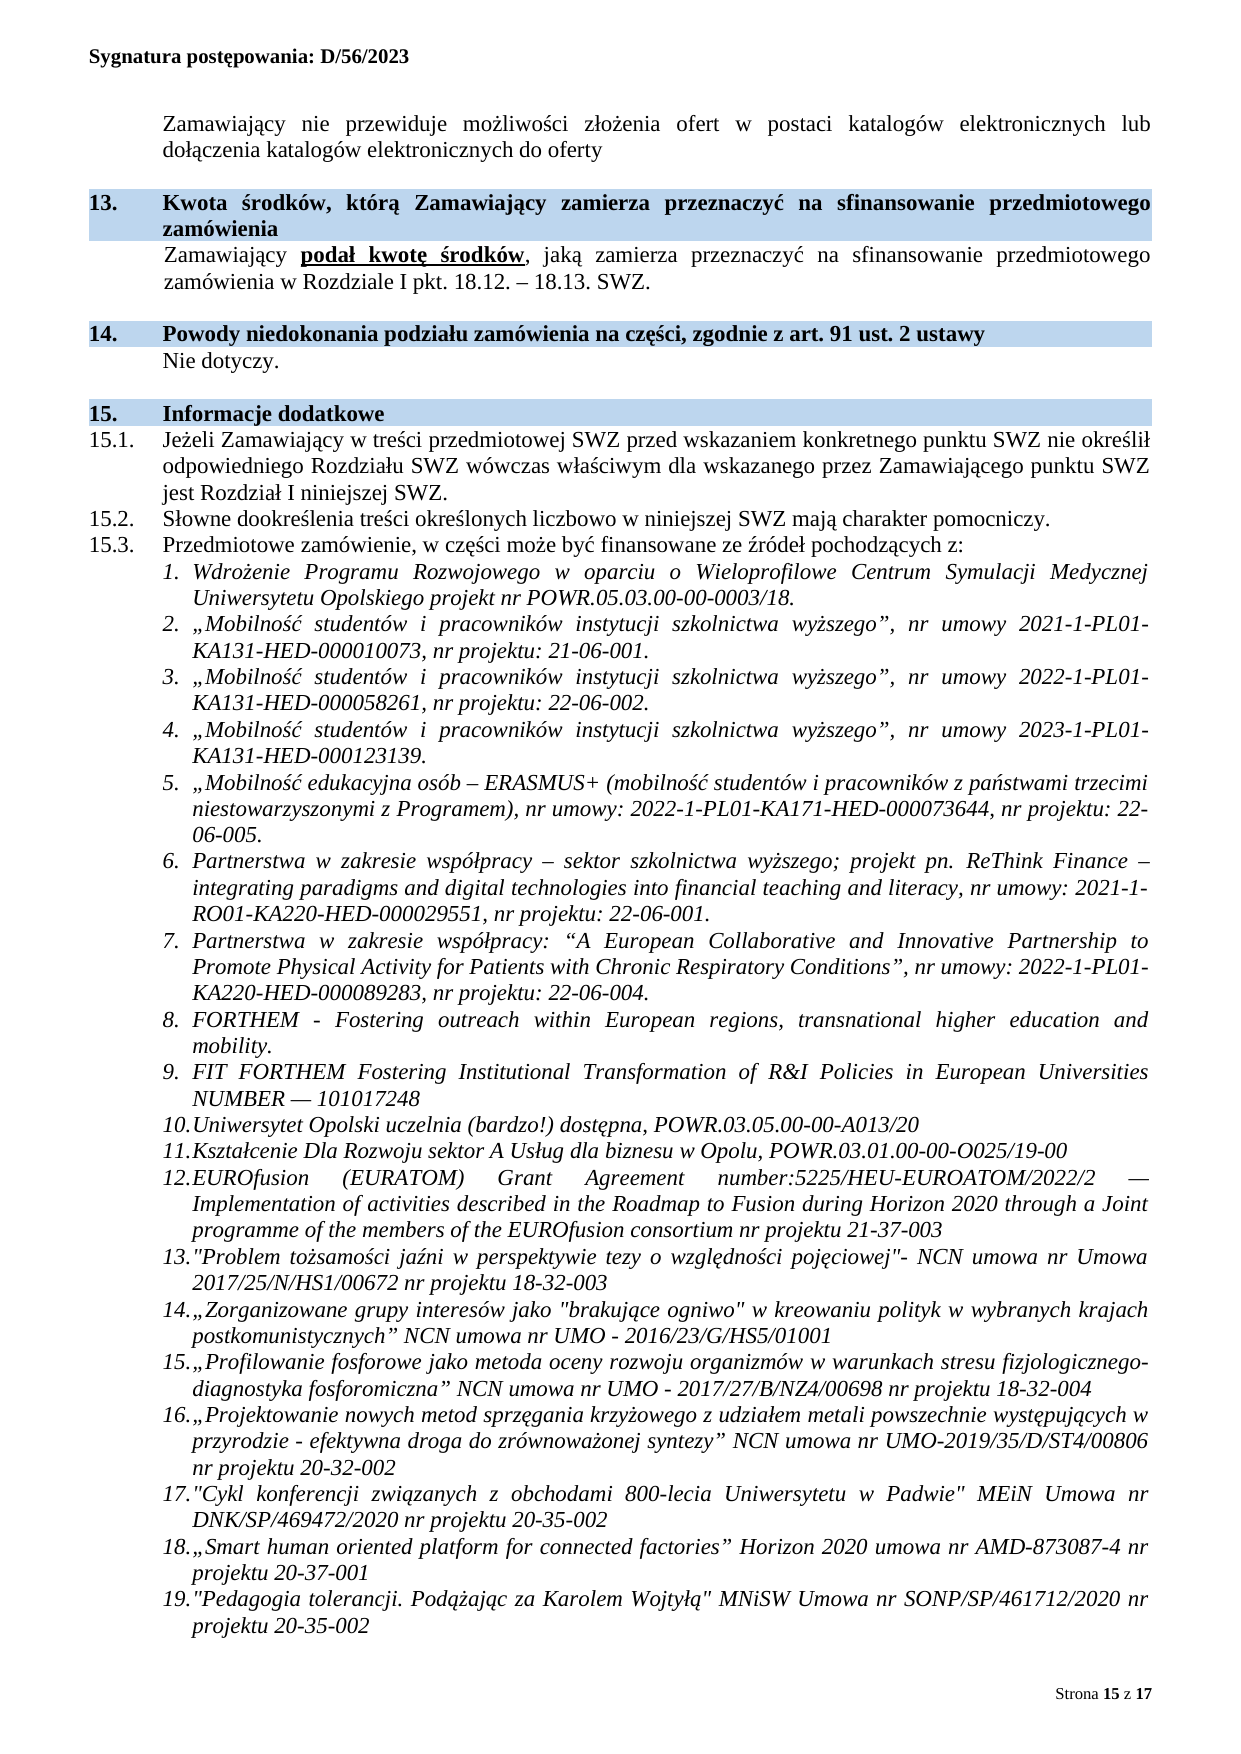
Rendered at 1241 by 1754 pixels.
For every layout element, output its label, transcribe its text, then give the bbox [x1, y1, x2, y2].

list „Zorganizowane grupy interesów jako "brakujące ogniwo" w kreowaniu polityk w wybranych krajach postkomunistycznych” NCN umowa nr UMO - 2016/23/G/HS5/01001 [162, 1296, 1152, 1348]
list "Problem tożsamości jaźni w perspektywie tezy o względności pojęciowej"- NCN umowa nr Umowa 2017/25/N/HS1/00672 nr projektu 18-32-003 [162, 1243, 1152, 1296]
list Jeżeli Zamawiający w treści przedmiotowej SWZ przed wskazaniem konkretnego punktu SWZ nie określił odpowiedniego Rozdziału SWZ wówczas właściwym dla wskazanego przez Zamawiającego punktu SWZ jest Rozdział I niniejszej SWZ. [89, 426, 1152, 505]
text Nie dotyczy. [162, 347, 1152, 373]
list Przedmiotowe zamówienie, w części może być finansowane ze źródeł pochodzących z: [89, 531, 1152, 558]
text Zamawiający podał kwotę środków, jaką zamierza przeznaczyć na sfinansowanie przedmiotowego zamówienia w Rozdziale I pkt. 18.12. – 18.13. SWZ. [164, 241, 1152, 294]
list „Profilowanie fosforowe jako metoda oceny rozwoju organizmów w warunkach stresu fizjologicznego- diagnostyka fosforomiczna” NCN umowa nr UMO - 2017/27/B/NZ4/00698 nr projektu 18-32-004 [162, 1348, 1152, 1401]
list "Pedagogia tolerancji. Podążając za Karolem Wojtyłą" MNiSW Umowa nr SONP/SP/461712/2020 nr projektu 20-35-002 [162, 1586, 1152, 1638]
list „Projektowanie nowych metod sprzęgania krzyżowego z udziałem metali powszechnie występujących w przyrodzie - efektywna droga do zrównoważonej syntezy” NCN umowa nr UMO-2019/35/D/ST4/00806 nr projektu 20-32-002 [162, 1401, 1152, 1480]
list Powody niedokonania podziału zamówienia na części, zgodnie z art. 91 ust. 2 ustawy [89, 321, 1152, 347]
list Uniwersytet Opolski uczelnia (bardzo!) dostępna, POWR.03.05.00-00-A013/20 [162, 1111, 1152, 1137]
list EUROfusion (EURATOM) Grant Agreement number:5225/HEU-EUROATOM/2022/2 — Implementation of activities described in the Roadmap to Fusion during Horizon 2020 through a Joint programme of the members of the EUROfusion consortium nr projektu 21-37-003 [162, 1164, 1152, 1243]
list Wdrożenie Programu Rozwojowego w oparciu o Wieloprofilowe Centrum Symulacji Medycznej Uniwersytetu Opolskiego projekt nr POWR.05.03.00-00-0003/18. [162, 558, 1152, 610]
list FORTHEM - Fostering outreach within European regions, transnational higher education and mobility. [162, 1006, 1152, 1058]
list Informacje dodatkowe [89, 399, 1152, 426]
list Kształcenie Dla Rozwoju sektor A Usług dla biznesu w Opolu, POWR.03.01.00-00-O025/19-00 [162, 1137, 1152, 1164]
list Słowne dookreślenia treści określonych liczbowo w niniejszej SWZ mają charakter pomocniczy. [89, 505, 1152, 531]
list Partnerstwa w zakresie współpracy: “A European Collaborative and Innovative Partnership to Promote Physical Activity for Patients with Chronic Respiratory Conditions”, nr umowy: 2022-1-PL01-KA220-HED-000089283, nr projektu: 22-06-004. [162, 927, 1152, 1006]
list „Mobilność edukacyjna osób – ERASMUS+ (mobilność studentów i pracowników z państwami trzecimi niestowarzyszonymi z Programem), nr umowy: 2022-1-PL01-KA171-HED-000073644, nr projektu: 22-06-005. [162, 768, 1152, 848]
text Zamawiający nie przewiduje możliwości złożenia ofert w postaci katalogów elektronicznych lub dołączenia katalogów elektronicznych do oferty [162, 110, 1152, 162]
list „Mobilność studentów i pracowników instytucji szkolnictwa wyższego”, nr umowy 2022-1-PL01-KA131-HED-000058261, nr projektu: 22-06-002. [162, 663, 1152, 716]
list „Mobilność studentów i pracowników instytucji szkolnictwa wyższego”, nr umowy 2023-1-PL01-KA131-HED-000123139. [162, 716, 1152, 768]
list Partnerstwa w zakresie współpracy – sektor szkolnictwa wyższego; projekt pn. ReThink Finance – integrating paradigms and digital technologies into financial teaching and literacy, nr umowy: 2021-1-RO01-KA220-HED-000029551, nr projektu: 22-06-001. [162, 848, 1152, 927]
list Kwota środków, którą Zamawiający zamierza przeznaczyć na sfinansowanie przedmiotowego zamówienia [89, 189, 1152, 241]
list "Cykl konferencji związanych z obchodami 800-lecia Uniwersytetu w Padwie" MEiN Umowa nr DNK/SP/469472/2020 nr projektu 20-35-002 [162, 1480, 1152, 1533]
list „Mobilność studentów i pracowników instytucji szkolnictwa wyższego”, nr umowy 2021-1-PL01-KA131-HED-000010073, nr projektu: 21-06-001. [162, 610, 1152, 663]
list „Smart human oriented platform for connected factories” Horizon 2020 umowa nr AMD-873087-4 nr projektu 20-37-001 [162, 1533, 1152, 1586]
list FIT FORTHEM Fostering Institutional Transformation of R&I Policies in European Universities NUMBER — 101017248 [162, 1058, 1152, 1111]
